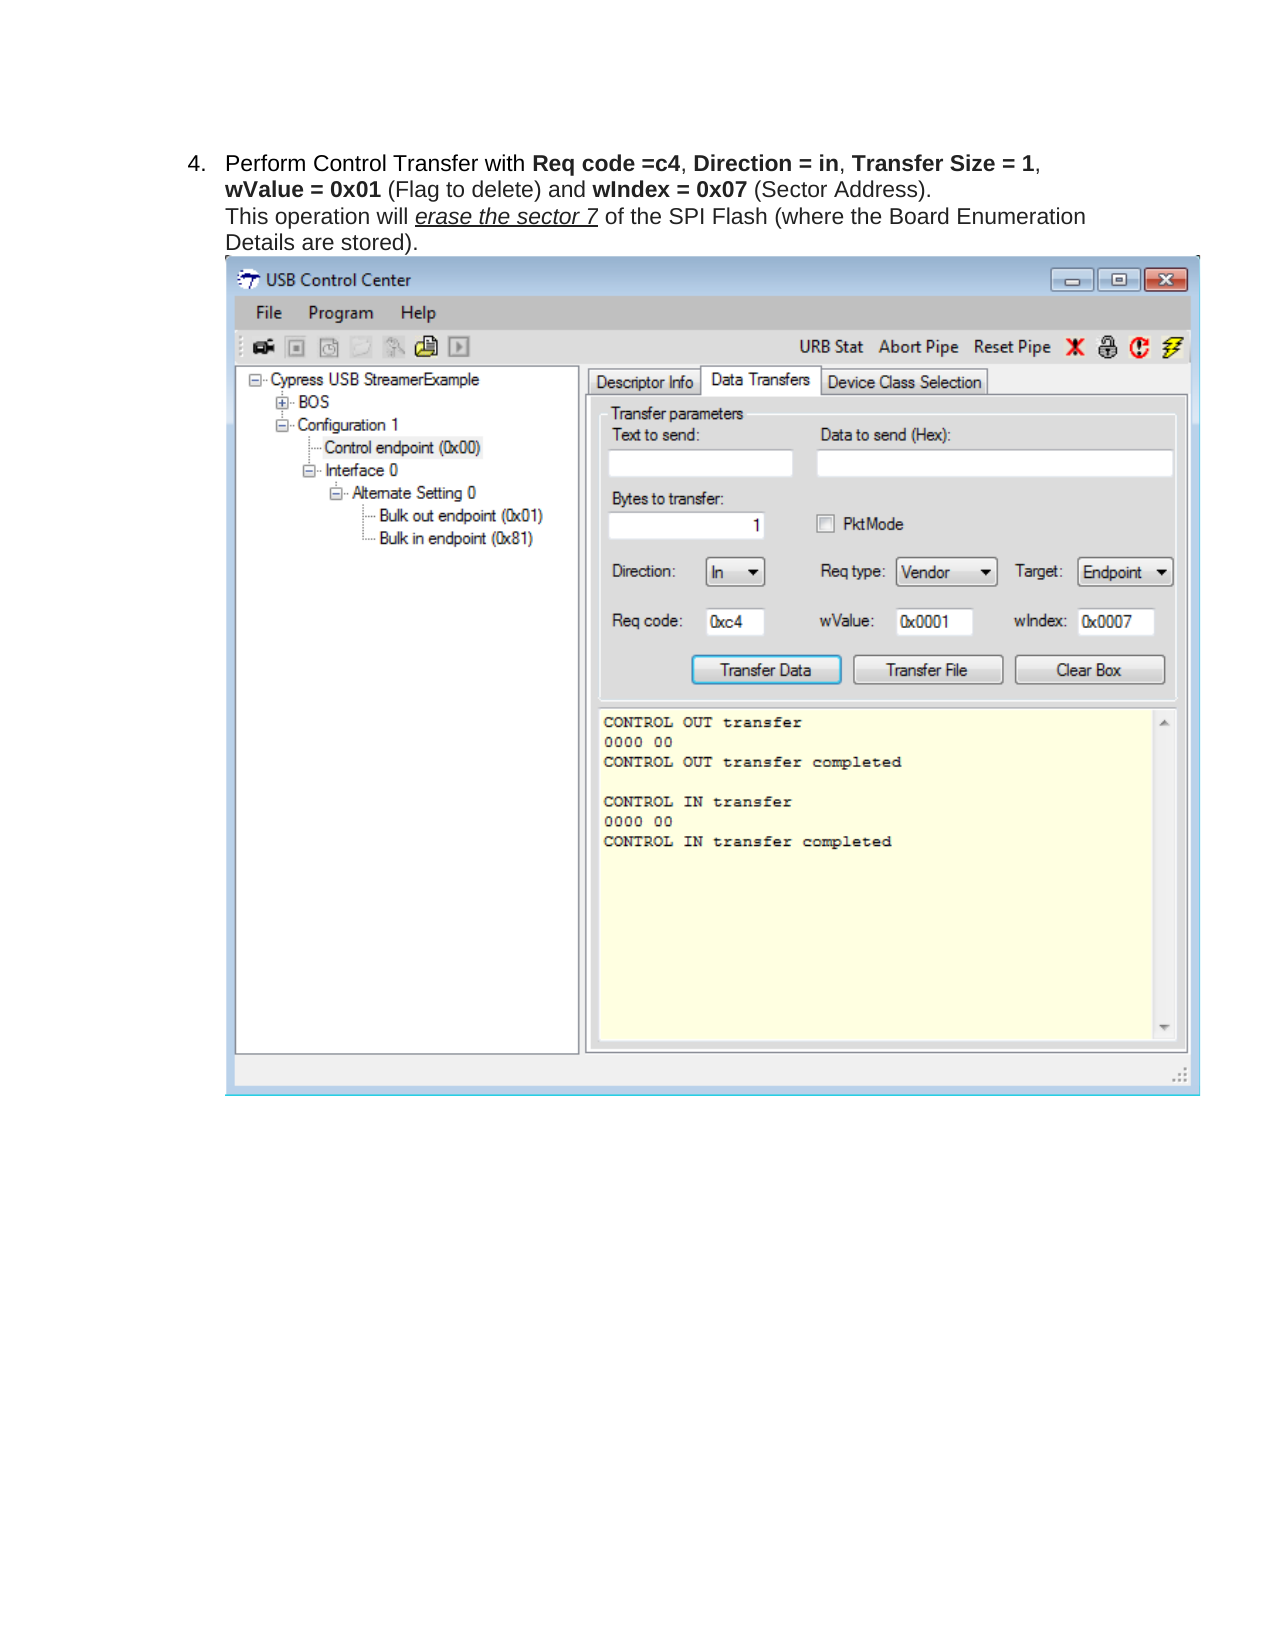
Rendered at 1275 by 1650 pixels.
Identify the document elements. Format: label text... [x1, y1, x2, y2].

list Perform Control Transfer with Req code =c4, Direction = in, Transfer Size = 1, wValue = 0x01 (Flag to delete) and wIndex = 0x07 (Sector Address). [852, 150, 1109, 203]
list Perform Control Transfer with Req code =c4, Direction = in, Transfer Size = 1, wValue = 0x01 (Flag to delete) and wIndex = 0x07 (Sector Address). [187, 150, 532, 203]
picture [225, 255, 1200, 1096]
list This operation will erase the sector 7 of the SPI Flash (where the Board Enumeration Details are stored). [419, 203, 1109, 255]
